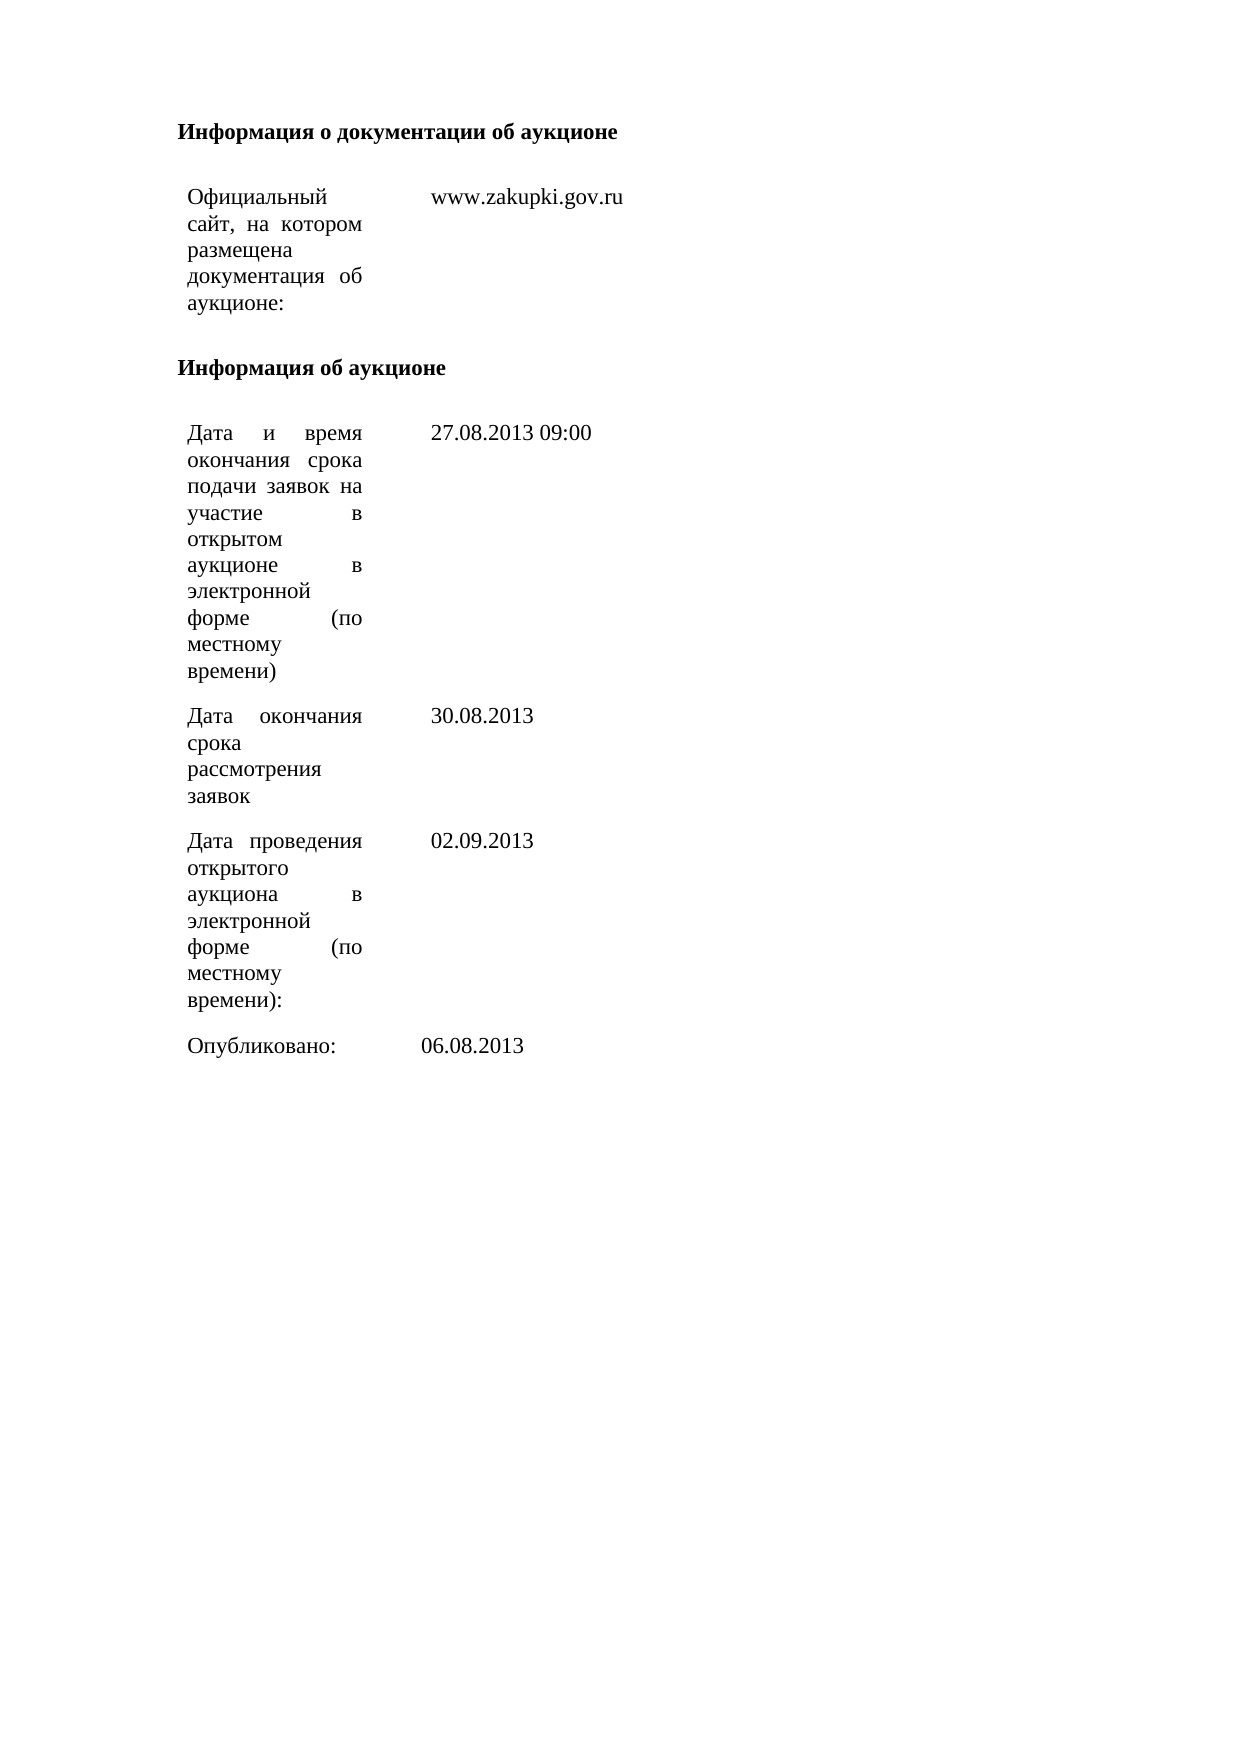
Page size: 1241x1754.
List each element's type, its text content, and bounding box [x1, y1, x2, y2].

table_header 27.08.2013 09:00 [421, 410, 1152, 693]
table_header Дата и время окончания срока подачи заявок на участие в открытом аукционе в электронной форме (по местному времени) [177, 410, 421, 693]
table_cell Дата окончания срока рассмотрения заявок [177, 693, 421, 818]
table_header www.zakupki.gov.ru [421, 174, 1152, 325]
text Информация об аукционе [177, 354, 1152, 381]
table_cell 02.09.2013 [421, 818, 1152, 1022]
table_header Официальный сайт, на котором размещена документация об аукционе: [177, 174, 421, 325]
table_header Опубликовано: [177, 1022, 421, 1068]
text Информация о документации об аукционе [177, 118, 1152, 144]
table_cell Дата проведения открытого аукциона в электронной форме (по местному времени): [177, 818, 421, 1022]
table_cell 30.08.2013 [421, 693, 1152, 818]
table_header 06.08.2013 [421, 1022, 1152, 1068]
